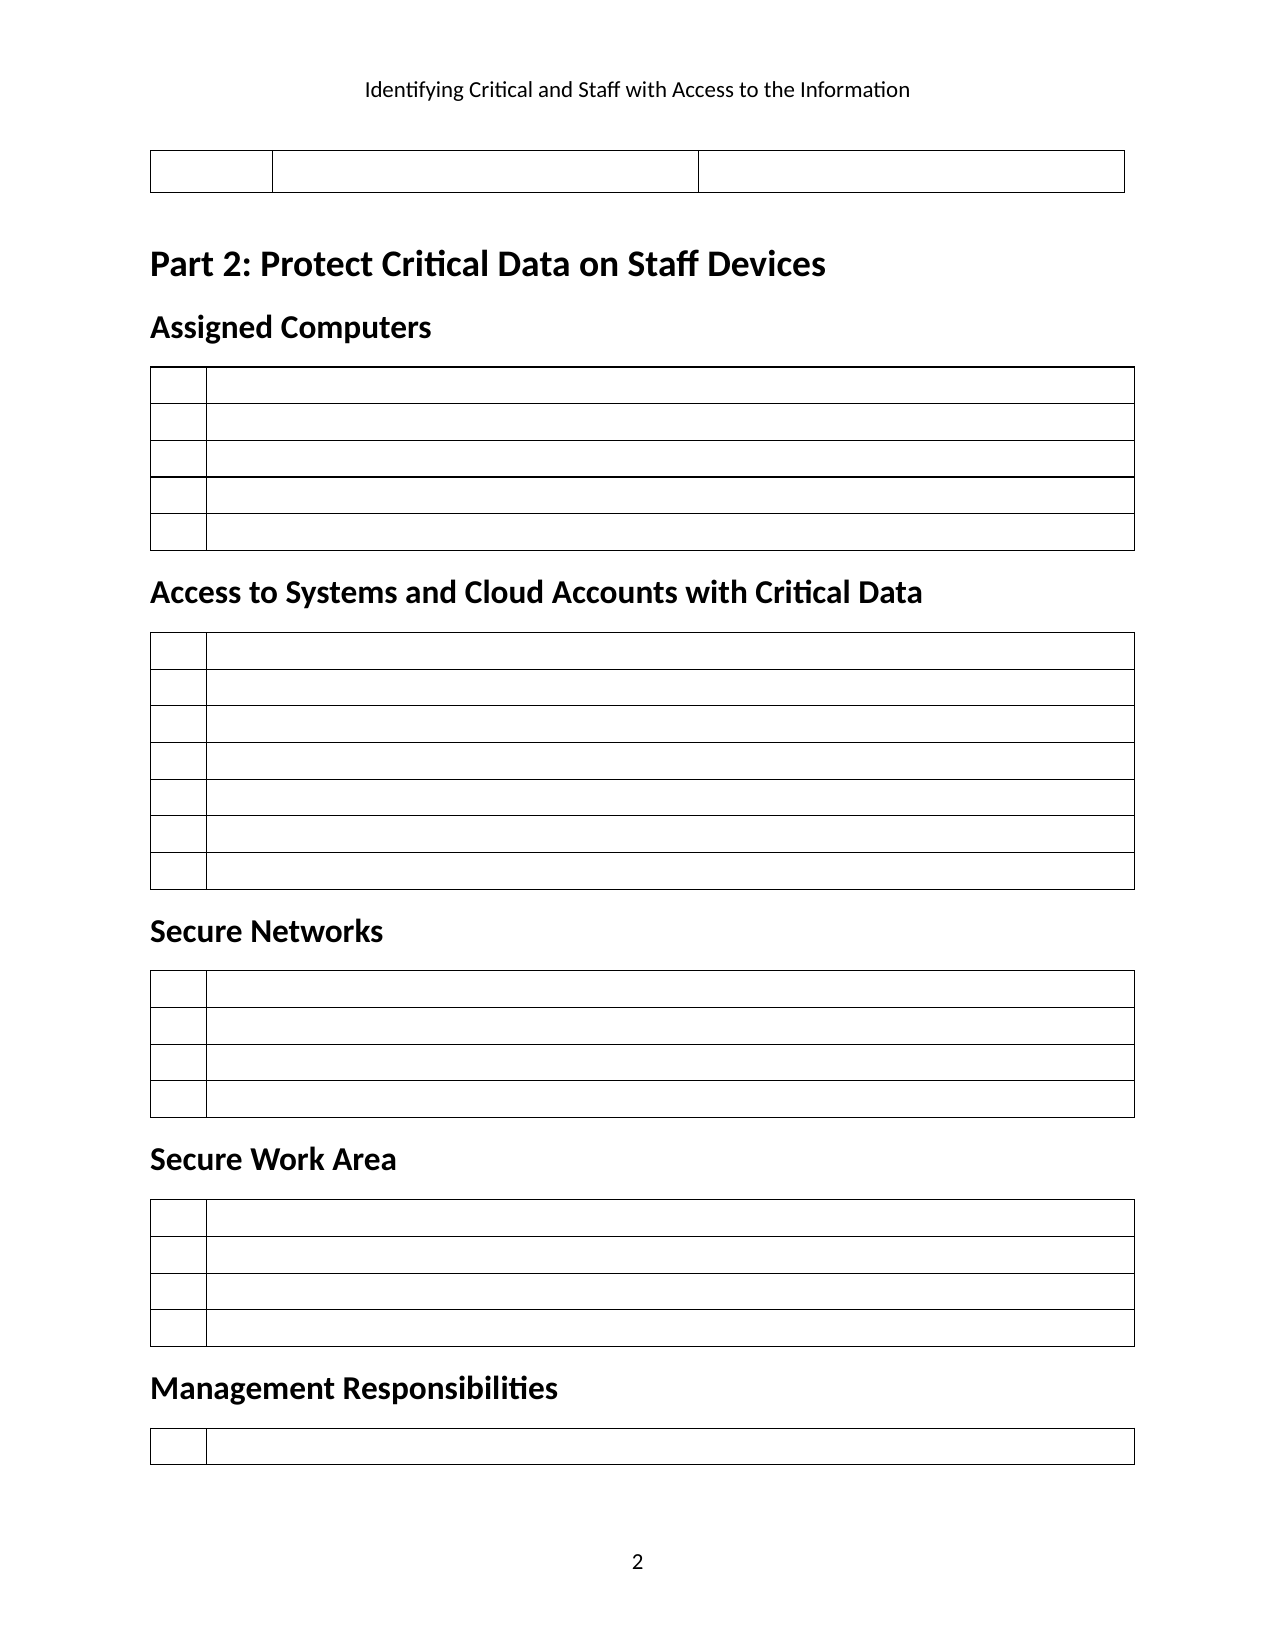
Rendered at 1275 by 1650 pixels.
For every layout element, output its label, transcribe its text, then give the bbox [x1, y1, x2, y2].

table_cell [151, 670, 206, 705]
table_cell [151, 151, 272, 192]
table_header [151, 1429, 206, 1464]
table_cell [207, 1081, 1134, 1117]
table_header [207, 1429, 1134, 1464]
table_header [151, 368, 206, 403]
table_cell [151, 780, 206, 815]
table_cell [207, 780, 1134, 815]
table_header [151, 633, 206, 668]
table_cell [151, 743, 206, 778]
table_cell [207, 816, 1134, 852]
table_cell [207, 1310, 1134, 1346]
table_cell [699, 151, 1124, 192]
table_cell [207, 1008, 1134, 1044]
table_cell [151, 706, 206, 742]
table_cell [207, 514, 1134, 550]
text Management Responsibilities [150, 1367, 1125, 1408]
text Part 2: Protect Critical Data on Staff Devices [150, 240, 1125, 286]
table_cell [151, 853, 206, 888]
table_cell [151, 816, 206, 852]
table_header [151, 971, 206, 1007]
table_cell [151, 1008, 206, 1044]
table_cell [207, 743, 1134, 778]
table_cell [151, 1045, 206, 1080]
text Access to Systems and Cloud Accounts with Critical Data [150, 571, 1125, 612]
table_cell [151, 1237, 206, 1272]
table_cell [151, 478, 206, 513]
table_cell [273, 151, 698, 192]
table_cell [207, 1274, 1134, 1309]
text Secure Networks [150, 910, 1125, 951]
table_cell [151, 1081, 206, 1117]
text Assigned Computers [150, 306, 1125, 347]
table_cell [207, 478, 1134, 513]
text Secure Work Area [150, 1138, 1125, 1179]
table_cell [151, 1310, 206, 1346]
table_cell [151, 404, 206, 440]
table_cell [151, 514, 206, 550]
table_cell [207, 1045, 1134, 1080]
table_header [207, 1200, 1134, 1236]
table_header [207, 971, 1134, 1007]
table_header [151, 1200, 206, 1236]
table_header [207, 368, 1134, 403]
table_cell [151, 1274, 206, 1309]
table_cell [151, 441, 206, 476]
table_cell [207, 706, 1134, 742]
table_header [207, 633, 1134, 668]
table_cell [207, 441, 1134, 476]
table_cell [207, 1237, 1134, 1272]
table_cell [207, 853, 1134, 888]
table_cell [207, 670, 1134, 705]
table_cell [207, 404, 1134, 440]
